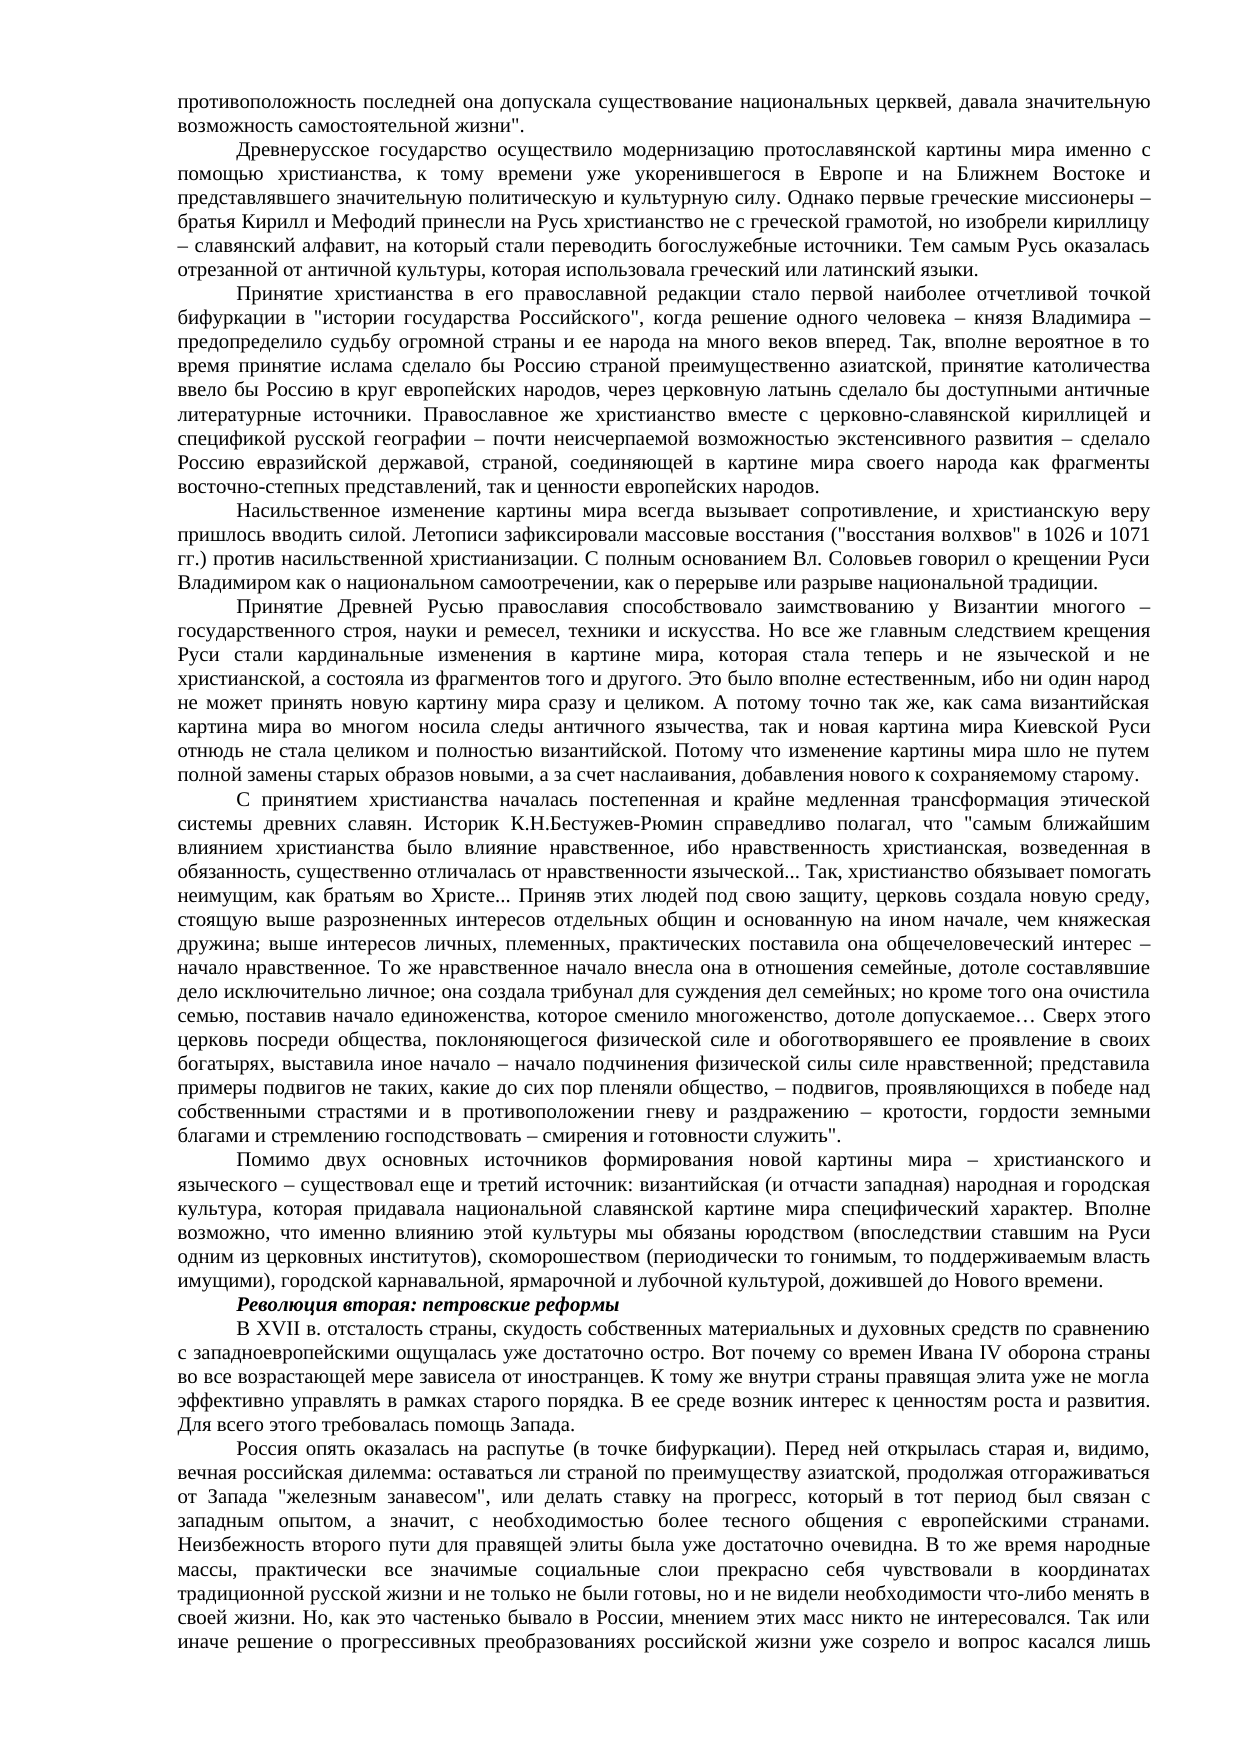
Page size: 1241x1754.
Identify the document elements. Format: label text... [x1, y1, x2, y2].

text С принятием христианства началась постепенная и крайне медленная трансформация этической системы древних славян. Историк К.Н.Бестужев-Рюмин справедливо полагал, что "самым ближайшим влиянием христианства было влияние нравственное, ибо нравственность христианская, возведенная в обязанность, существенно отличалась от нравственности языческой... Так, христианство обязывает помогать неимущим, как братьям во Христе... Приняв этих людей под свою защиту, церковь создала новую среду, стоящую выше разрозненных интересов отдельных общин и основанную на ином начале, чем княжеская дружина; выше интересов личных, племенных, практических поставила она общечеловеческий интерес – начало нравственное. То же нравственное начало внесла она в отношения семейные, дотоле составлявшие дело исключительно личное; она создала трибунал для суждения дел семейных; но кроме того она очистила семью, поставив начало единоженства, которое сменило многоженство, дотоле допускаемое… Сверх этого церковь посреди общества, поклоняющегося физической силе и обоготворявшего ее проявление в своих богатырях, выставила иное начало – начало подчинения физической силы силе нравственной; представила примеры подвигов не таких, какие до сих пор пленяли общество, – подвигов, проявляющихся в победе над собственными страстями и в противоположении гневу и раздражению – кротости, гордости земными благами и стремлению господствовать – смирения и готовности служить". [177, 786, 1152, 1147]
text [177, 1436, 1152, 1653]
text Насильственное изменение картины мира всегда вызывает сопротивление, и христианскую веру пришлось вводить силой. Летописи зафиксировали массовые восстания ("восстания волхвов" в 1026 и 1071 гг.) против насильственной христианизации. С полным основанием Вл. Соловьев говорил о крещении Руси Владимиром как о национальном самоотречении, как о перерыве или разрыве национальной традиции. [177, 498, 1152, 594]
text Помимо двух основных источников формирования новой картины мира – христианского и языческого – существовал еще и третий источник: византийская (и отчасти западная) народная и городская культура, которая придавала национальной славянской картине мира специфический характер. Вполне возможно, что именно влиянию этой культуры мы обязаны юродством (впоследствии ставшим на Руси одним из церковных институтов), скоморошеством (периодически то гонимым, то поддерживаемым власть имущими), городской карнавальной, ярмарочной и лубочной культурой, дожившей до Нового времени. [177, 1147, 1152, 1292]
text Принятие Древней Русью православия способствовало заимствованию у Византии многого – государственного строя, науки и ремесел, техники и искусства. Но все же главным следствием крещения Руси стали кардинальные изменения в картине мира, которая стала теперь и не языческой и не христианской, а состояла из фрагментов того и другого. Это было вполне естественным, ибо ни один народ не может принять новую картину мира сразу и целиком. А потому точно так же, как сама византийская картина мира во многом носила следы античного язычества, так и новая картина мира Киевской Руси отнюдь не стала целиком и полностью византийской. Потому что изменение картины мира шло не путем полной замены старых образов новыми, а за счет наслаивания, добавления нового к сохраняемому старому. [177, 594, 1152, 786]
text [177, 89, 1152, 137]
text Революция вторая: петровские реформы [177, 1292, 1152, 1316]
text В XVII в. отсталость страны, скудость собственных материальных и духовных средств по сравнению с западноевропейскими ощущалась уже достаточно остро. Вот почему со времен Ивана IV оборона страны во все возрастающей мере зависела от иностранцев. К тому же внутри страны правящая элита уже не могла эффективно управлять в рамках старого порядка. В ее среде возник интерес к ценностям роста и развития. Для всего этого требовалась помощь Запада. [177, 1316, 1152, 1436]
text Древнерусское государство осуществило модернизацию протославянской картины мира именно с помощью христианства, к тому времени уже укоренившегося в Европе и на Ближнем Востоке и представлявшего значительную политическую и культурную силу. Однако первые греческие миссионеры – братья Кирилл и Мефодий принесли на Русь христианство не с греческой грамотой, но изобрели кириллицу – славянский алфавит, на который стали переводить богослужебные источники. Тем самым Русь оказалась отрезанной от античной культуры, которая использовала греческий или латинский языки. [177, 137, 1152, 281]
text Принятие христианства в его православной редакции стало первой наиболее отчетливой точкой бифуркации в "истории государства Российского", когда решение одного человека – князя Владимира – предопределило судьбу огромной страны и ее народа на много веков вперед. Так, вполне вероятное в то время принятие ислама сделало бы Россию страной преимущественно азиатской, принятие католичества ввело бы Россию в круг европейских народов, через церковную латынь сделало бы доступными античные литературные источники. Православное же христианство вместе с церковно-славянской кириллицей и спецификой русской географии – почти неисчерпаемой возможностью экстенсивного развития – сделало Россию евразийской державой, страной, соединяющей в картине мира своего народа как фрагменты восточно-степных представлений, так и ценности европейских народов. [177, 281, 1152, 498]
